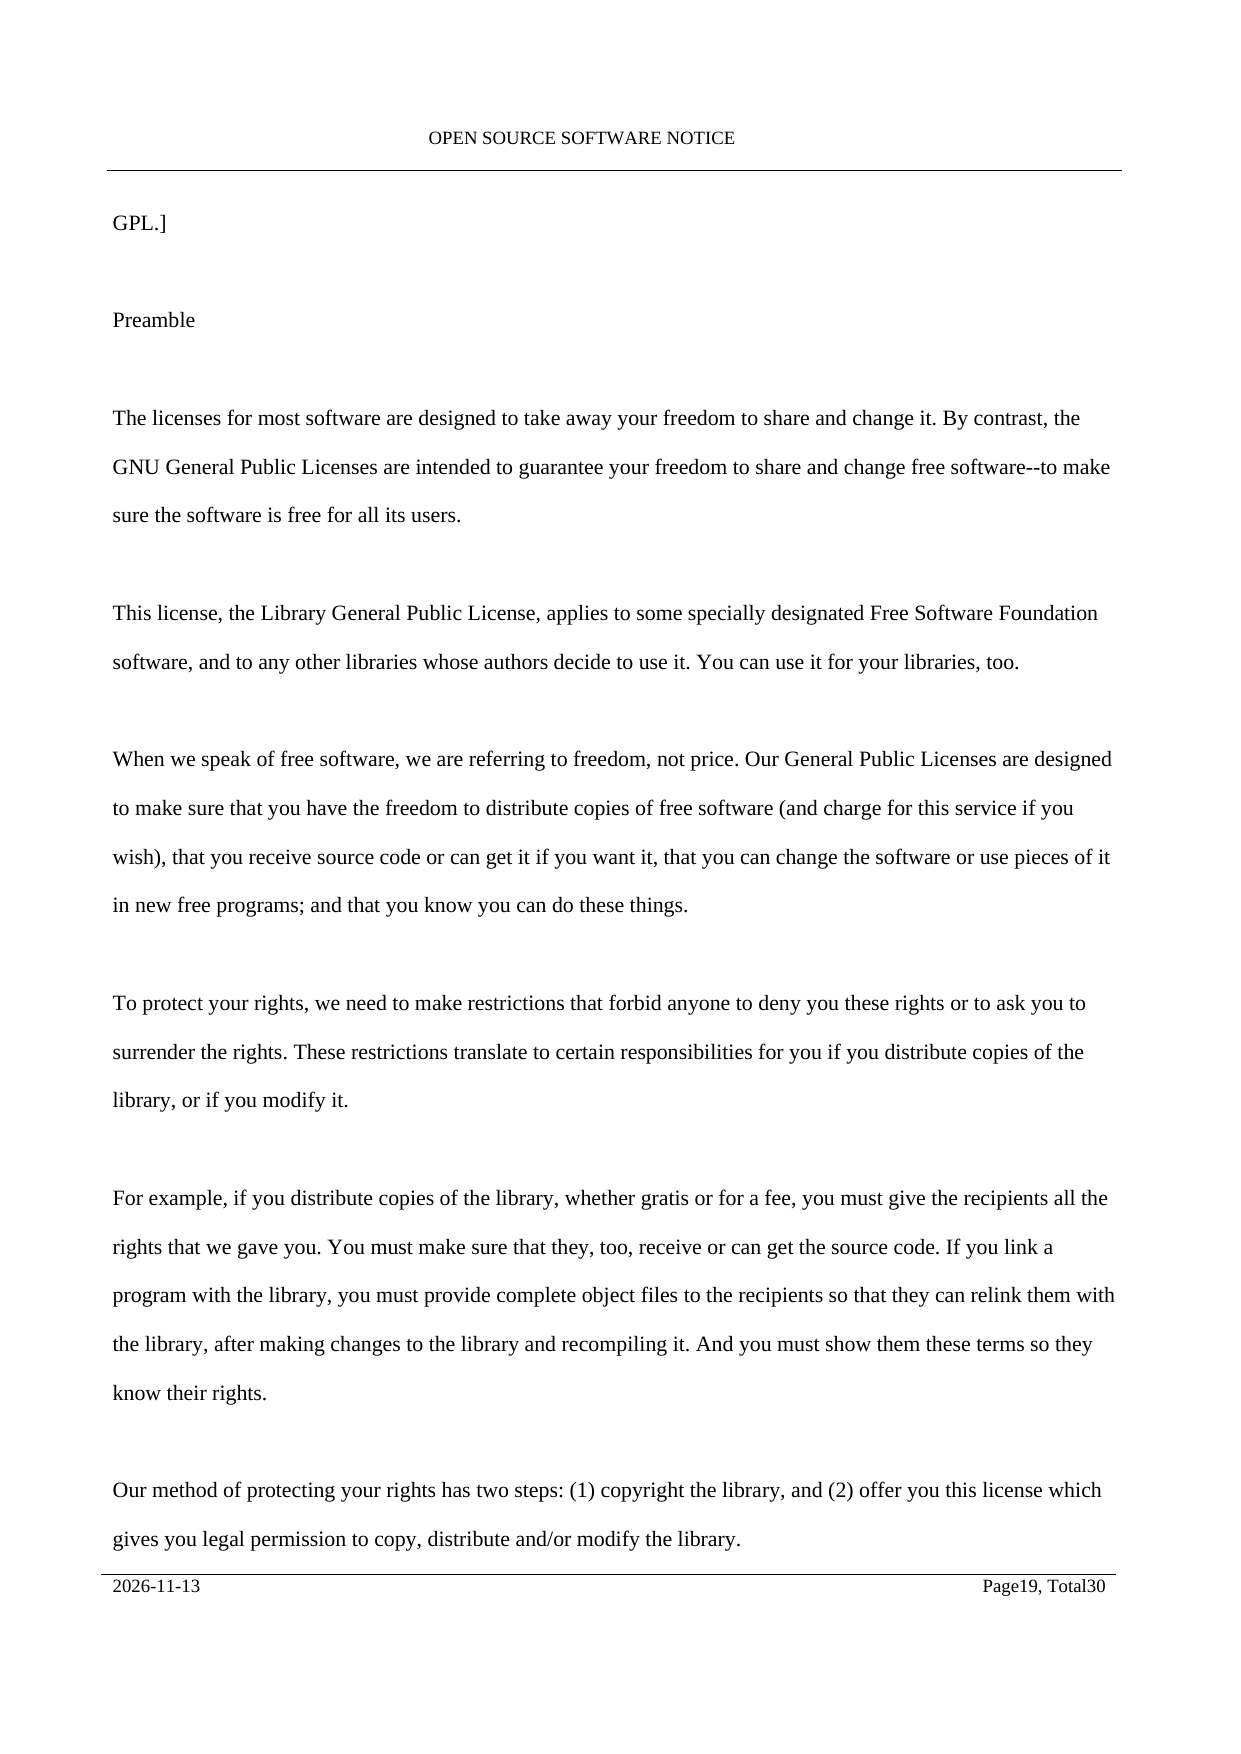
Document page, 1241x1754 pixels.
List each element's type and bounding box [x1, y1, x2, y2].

text [112, 206, 1128, 1555]
